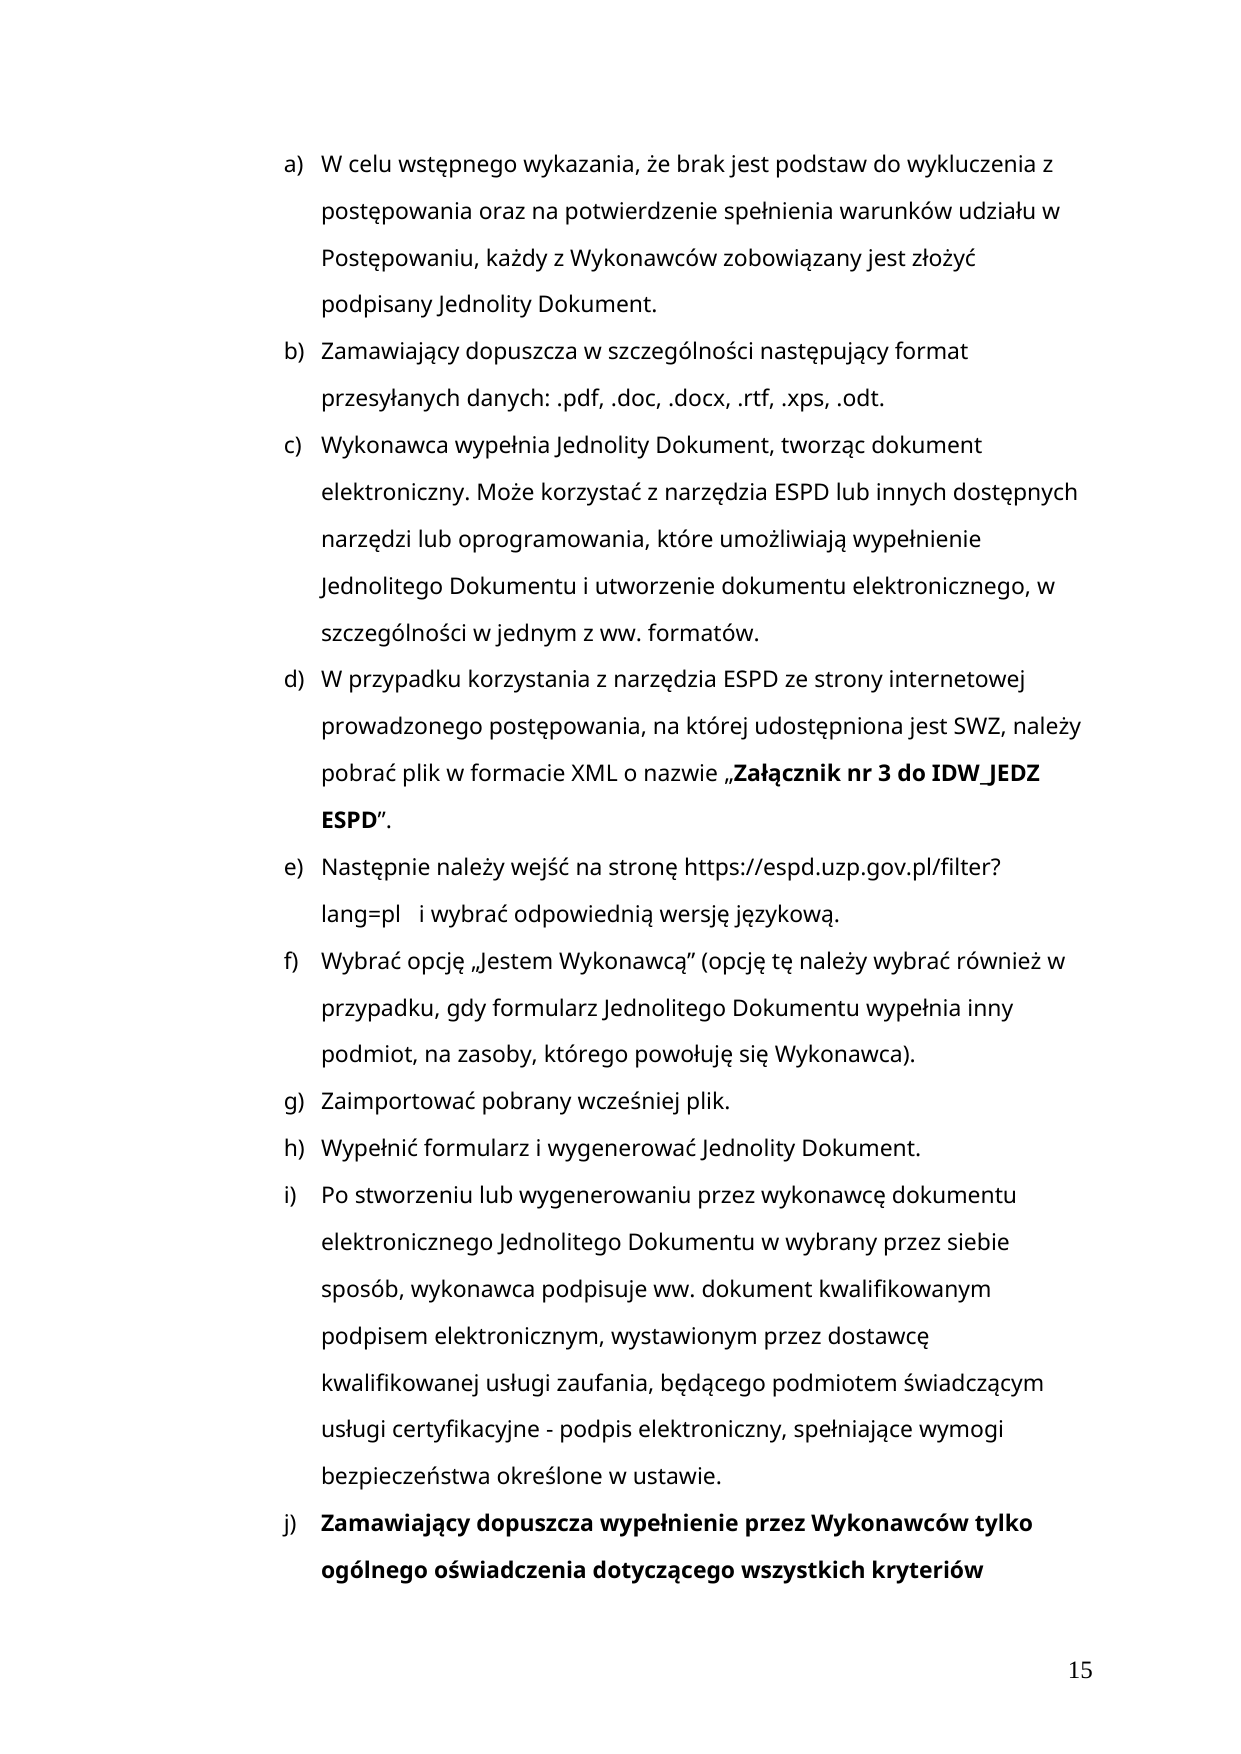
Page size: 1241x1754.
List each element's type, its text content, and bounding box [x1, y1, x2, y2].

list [283, 1507, 1092, 1585]
list Wybrać opcję „Jestem Wykonawcą” (opcję tę należy wybrać również w przypadku, gdy formularz Jednolitego Dokumentu wypełnia inny podmiot, na zasoby, którego powołuję się Wykonawca). [283, 944, 1092, 1069]
list Zaimportować pobrany wcześniej plik. [283, 1085, 1092, 1116]
list W przypadku korzystania z narzędzia ESPD ze strony internetowej prowadzonego postępowania, na której udostępniona jest SWZ, należy pobrać plik w formacie XML o nazwie „Załącznik nr 3 do IDW_JEDZ ESPD”. [283, 663, 1092, 835]
list Wypełnić formularz i wygenerować Jednolity Dokument. [283, 1132, 1092, 1163]
list Zamawiający dopuszcza w szczególności następujący format przesyłanych danych: .pdf, .doc, .docx, .rtf, .xps, .odt. [283, 335, 1092, 413]
list Wykonawca wypełnia Jednolity Dokument, tworząc dokument elektroniczny. Może korzystać z narzędzia ESPD lub innych dostępnych narzędzi lub oprogramowania, które umożliwiają wypełnienie Jednolitego Dokumentu i utworzenie dokumentu elektronicznego, w szczególności w jednym z ww. formatów. [283, 429, 1092, 648]
list W celu wstępnego wykazania, że brak jest podstaw do wykluczenia z postępowania oraz na potwierdzenie spełnienia warunków udziału w Postępowaniu, każdy z Wykonawców zobowiązany jest złożyć podpisany Jednolity Dokument. [283, 148, 1092, 319]
list Po stworzeniu lub wygenerowaniu przez wykonawcę dokumentu elektronicznego Jednolitego Dokumentu w wybrany przez siebie sposób, wykonawca podpisuje ww. dokument kwalifikowanym podpisem elektronicznym, wystawionym przez dostawcę kwalifikowanej usługi zaufania, będącego podmiotem świadczącym usługi certyfikacyjne - podpis elektroniczny, spełniające wymogi bezpieczeństwa określone w ustawie. [283, 1179, 1092, 1491]
list Następnie należy wejść na stronę https://espd.uzp.gov.pl/filter?lang=pl i wybrać odpowiednią wersję językową. [283, 851, 1092, 929]
